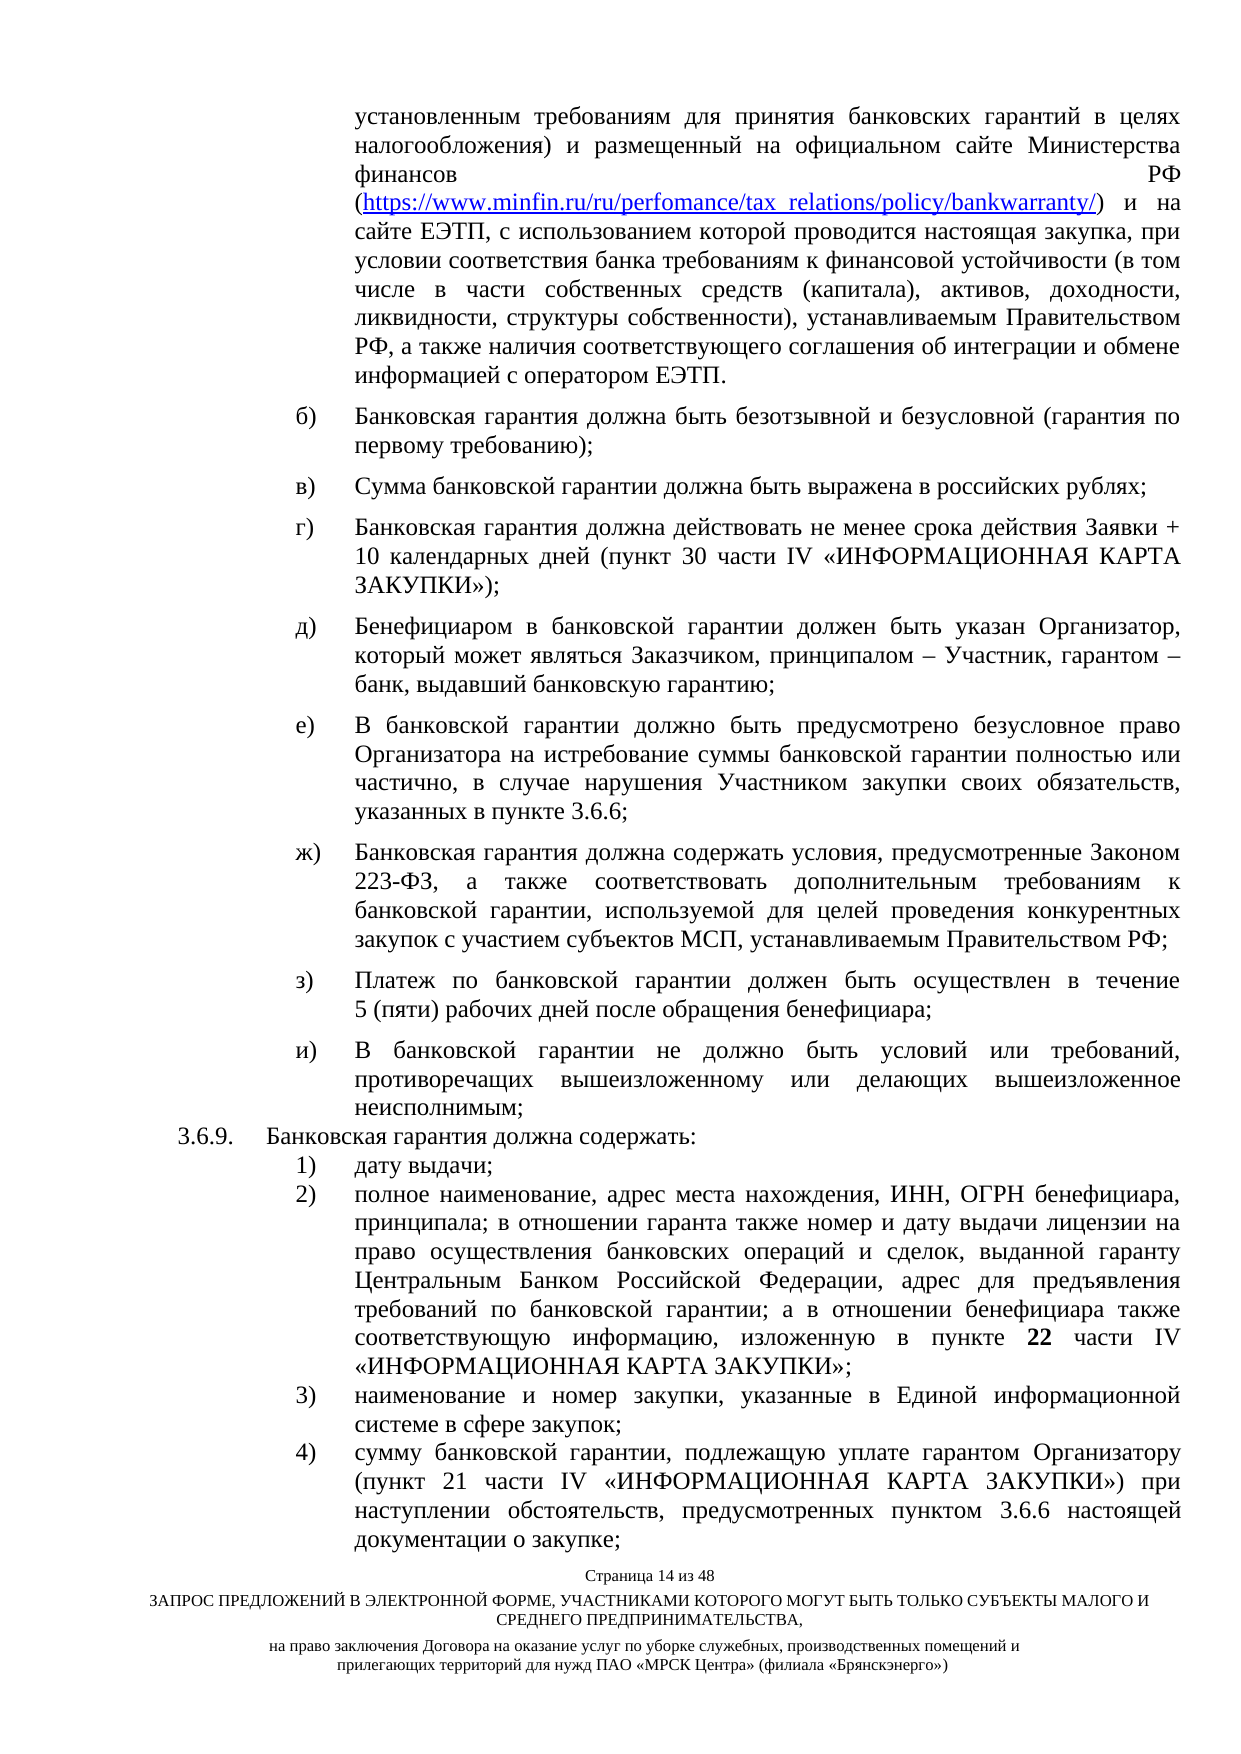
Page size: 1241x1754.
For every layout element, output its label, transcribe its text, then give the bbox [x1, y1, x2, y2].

list Бенефициаром в банковской гарантии должен быть указан Организатор, который может являться Заказчиком, принципалом – Участник, гарантом – банк, выдавший банковскую гарантию; [295, 611, 1181, 697]
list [295, 101, 1181, 389]
list наименование и номер закупки, указанные в Единой информационной системе в сфере закупок; [295, 1380, 1181, 1437]
list Сумма банковской гарантии должна быть выражена в российских рублях; [295, 471, 1181, 500]
subtitle Банковская гарантия должна содержать: [118, 1121, 1181, 1150]
list В банковской гарантии должно быть предусмотрено безусловное право Организатора на истребование суммы банковской гарантии полностью или частично, в случае нарушения Участником закупки своих обязательств, указанных в пункте 3.6.6; [295, 710, 1181, 825]
list полное наименование, адрес места нахождения, ИНН, ОГРН бенефициара, принципала; в отношении гаранта также номер и дату выдачи лицензии на право осуществления банковских операций и сделок, выданной гаранту Центральным Банком Российской Федерации, адрес для предъявления требований по банковской гарантии; а в отношении бенефициара также соответствующую информацию, изложенную в пункте 22 части IV «ИНФОРМАЦИОННАЯ КАРТА ЗАКУПКИ»; [295, 1179, 1181, 1380]
list дату выдачи; [295, 1150, 1181, 1179]
list В банковской гарантии не должно быть условий или требований, противоречащих вышеизложенному или делающих вышеизложенное неисполнимым; [295, 1035, 1181, 1121]
list Банковская гарантия должна содержать условия, предусмотренные Законом 223-ФЗ, а также соответствовать дополнительным требованиям к банковской гарантии, используемой для целей проведения конкурентных закупок с участием субъектов МСП, устанавливаемым Правительством РФ; [295, 837, 1181, 952]
list Банковская гарантия должна быть безотзывной и безусловной (гарантия по первому требованию); [295, 401, 1181, 459]
list Банковская гарантия должна действовать не менее срока действия Заявки + 10 календарных дней (пункт 30 части IV «ИНФОРМАЦИОННАЯ КАРТА ЗАКУПКИ»); [295, 512, 1181, 599]
list Платеж по банковской гарантии должен быть осуществлен в течение 5 (пяти) рабочих дней после обращения бенефициара; [295, 965, 1181, 1022]
list сумму банковской гарантии, подлежащую уплате гарантом Организатору (пункт 21 части IV «ИНФОРМАЦИОННАЯ КАРТА ЗАКУПКИ») при наступлении обстоятельств, предусмотренных пунктом 3.6.6 настоящей документации о закупке; [295, 1437, 1181, 1552]
